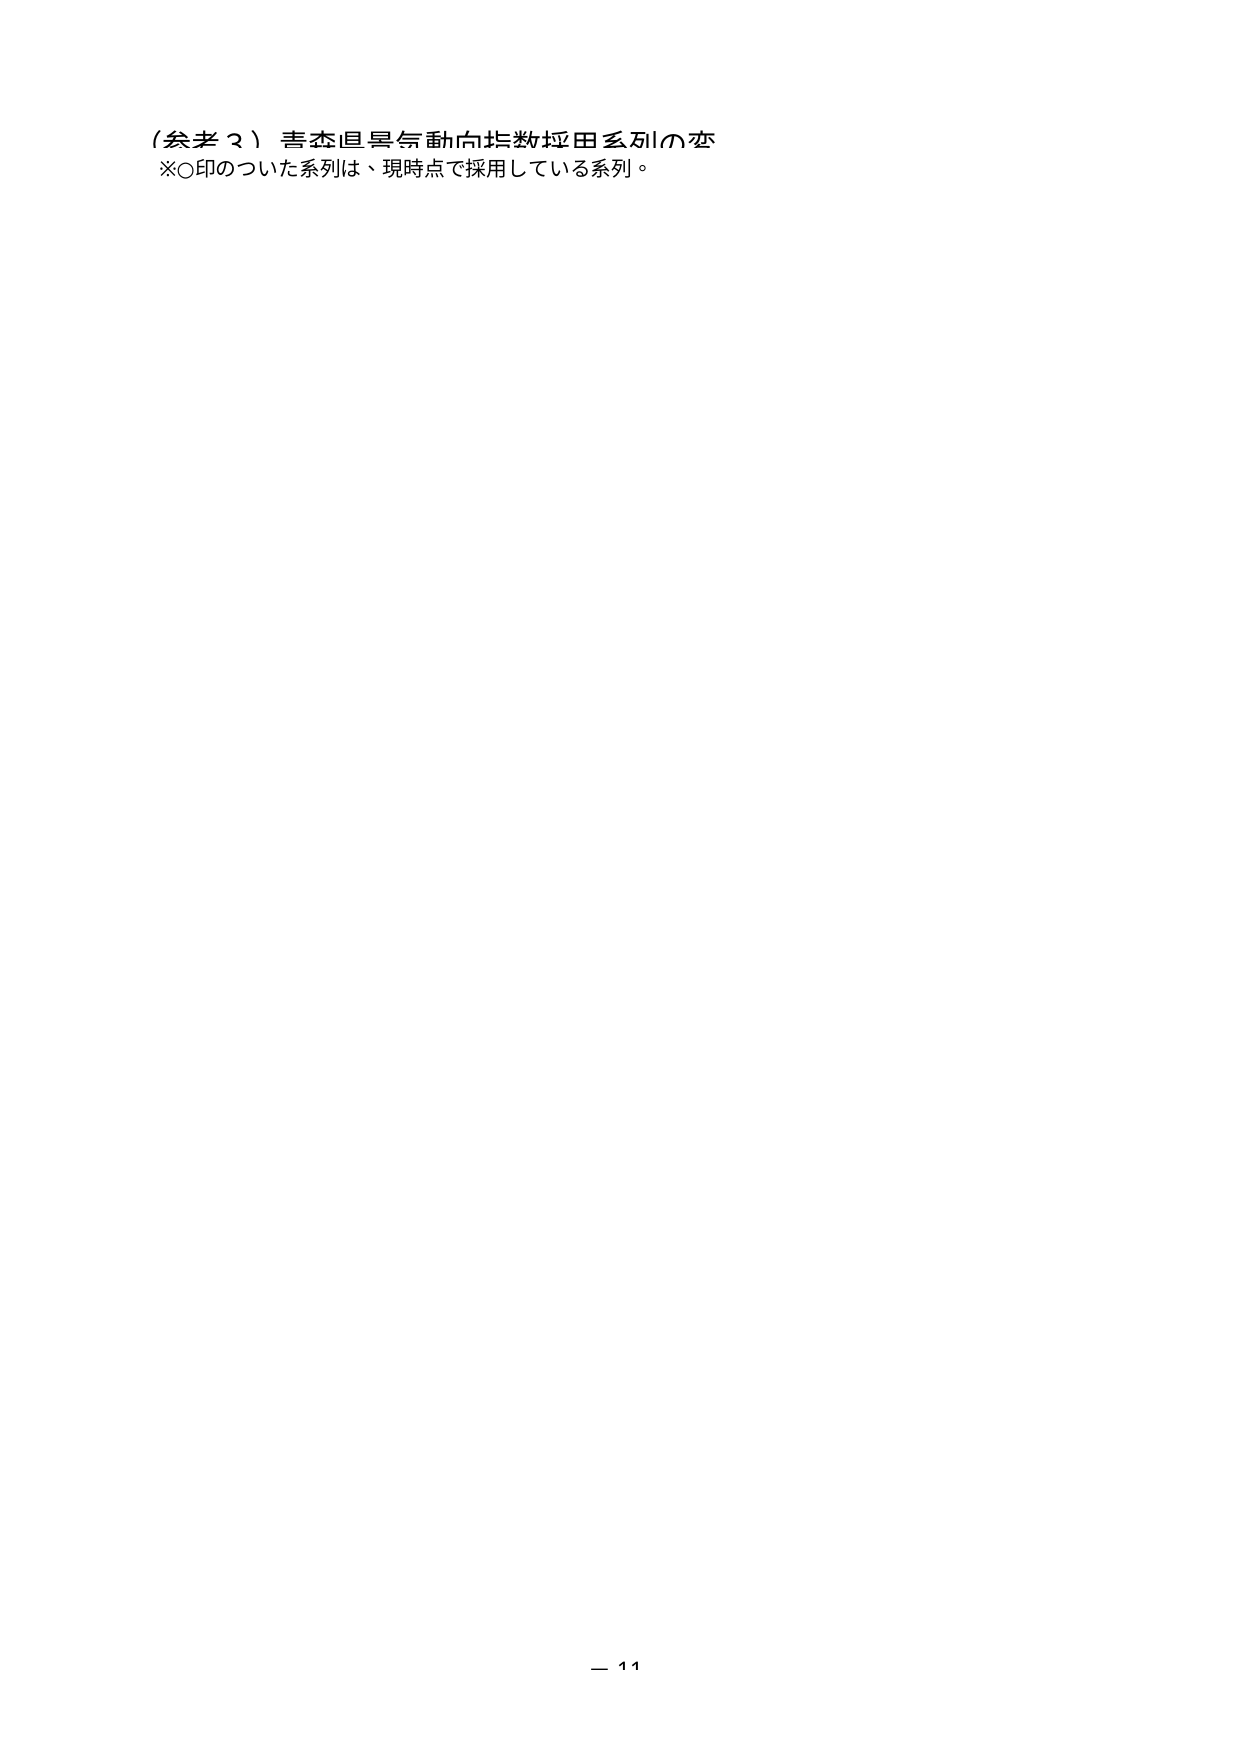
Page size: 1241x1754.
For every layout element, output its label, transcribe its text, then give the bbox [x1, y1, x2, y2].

text ※○印のついた系列は、現時点で採用している系列。 [159, 154, 1142, 183]
